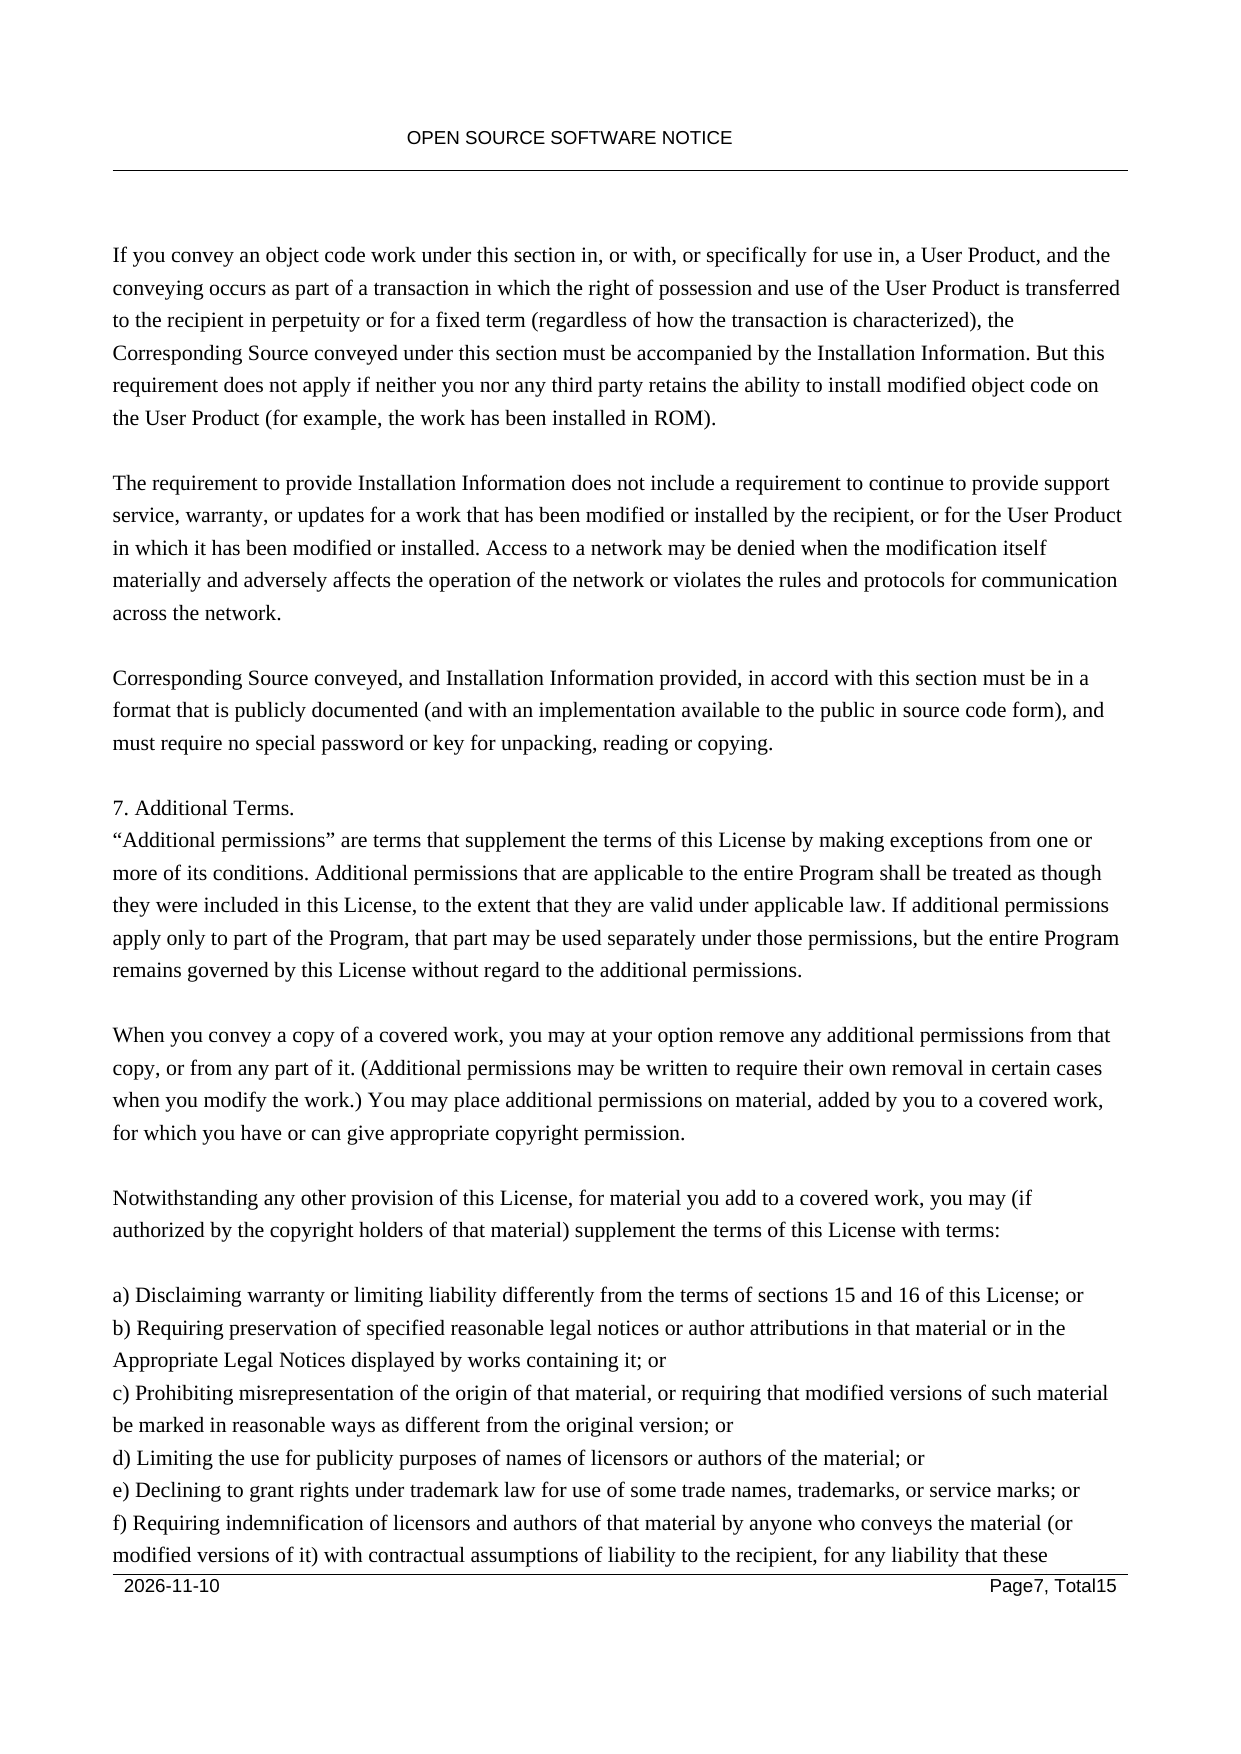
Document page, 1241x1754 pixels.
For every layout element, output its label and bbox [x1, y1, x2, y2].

text [112, 206, 1128, 1571]
